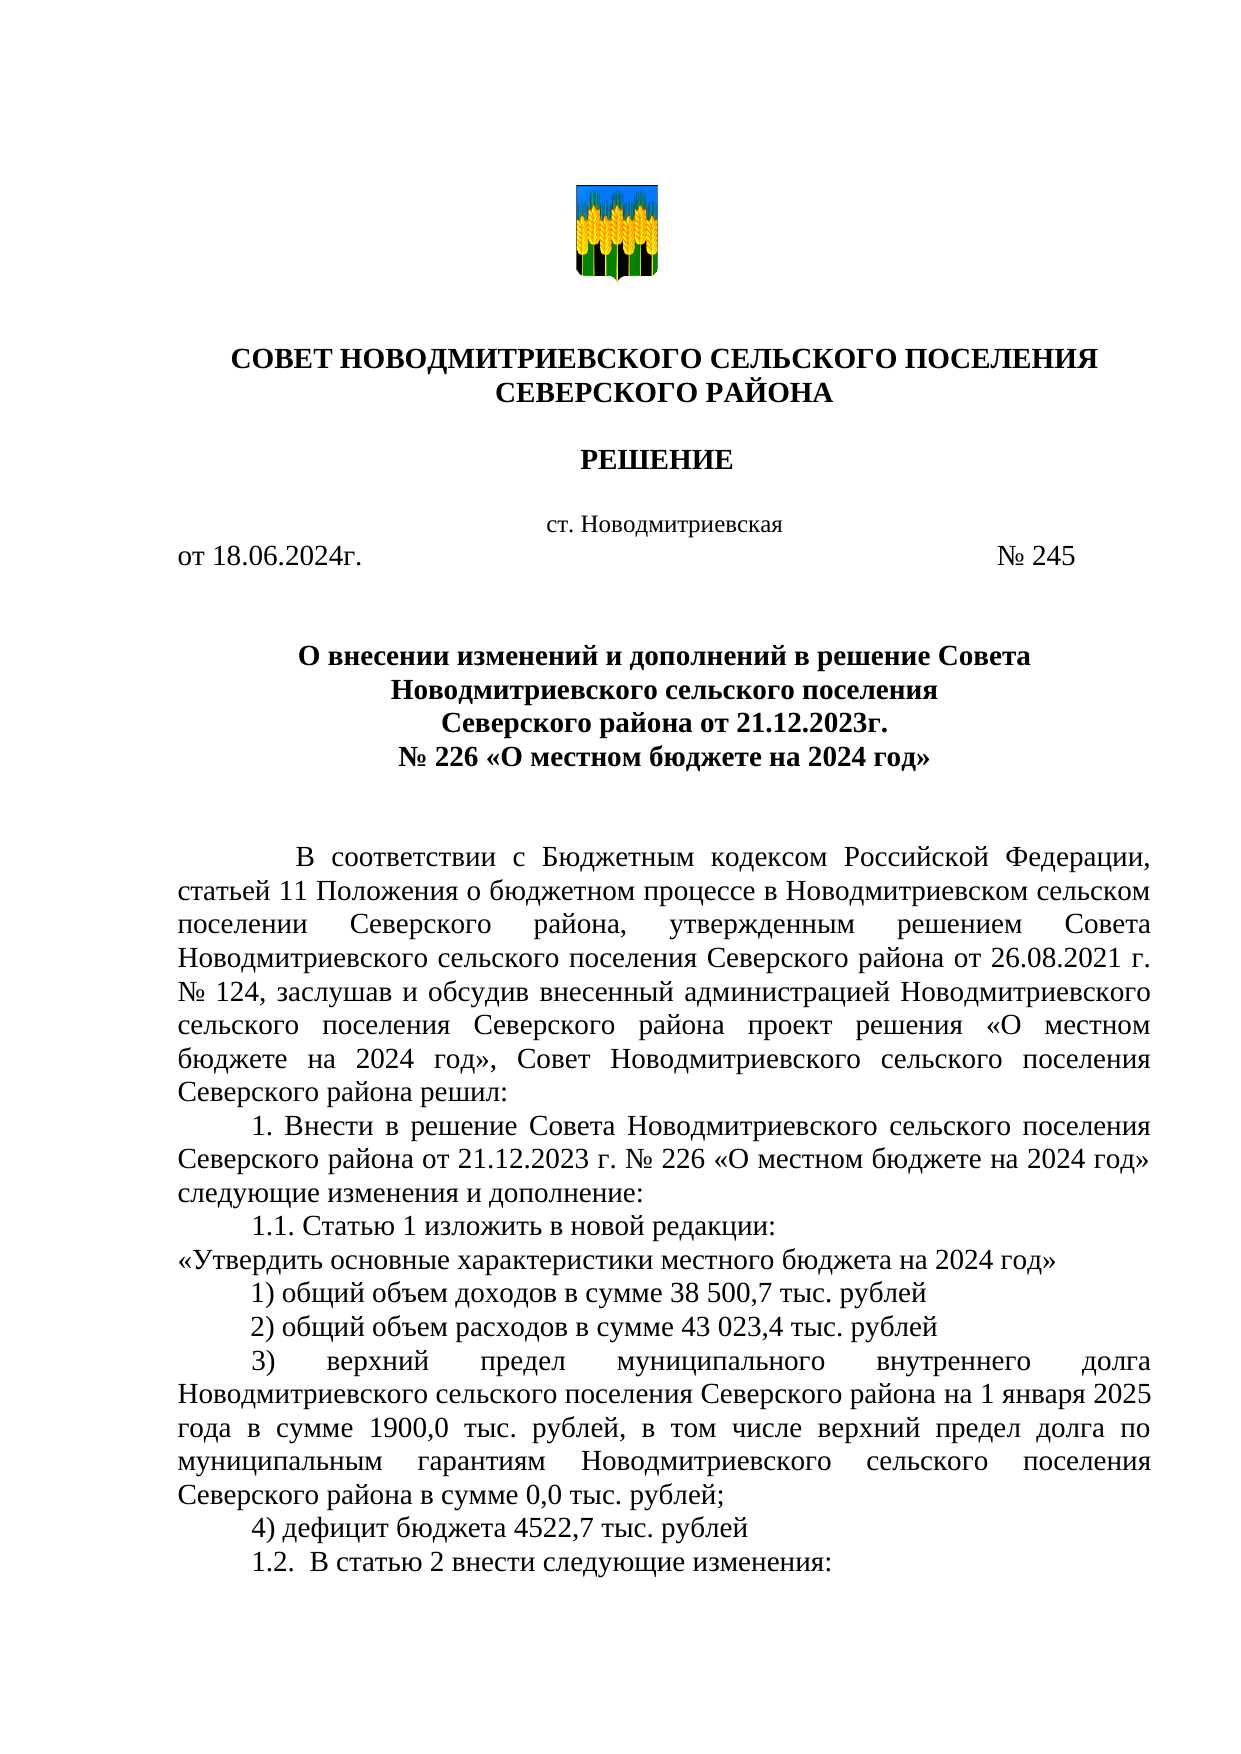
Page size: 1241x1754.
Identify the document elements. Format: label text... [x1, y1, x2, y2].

picture [576, 185, 658, 284]
text № 226 «О местном бюджете на 2024 год» [177, 739, 1152, 772]
text О внесении изменений и дополнений в решение Совета Новодмитриевского сельского поселения [177, 638, 1152, 705]
text «Утвердить основные характеристики местного бюджета на 2024 год» [177, 1242, 1152, 1276]
text В соответствии с Бюджетным кодексом Российской Федерации, статьей 11 Положения о бюджетном процессе в Новодмитриевском сельском поселении Северского района, утвержденным решением Совета Новодмитриевского сельского поселения Северского района от 26.08.2021 г. № 124, заслушав и обсудив внесенный администрацией Новодмитриевского сельского поселения Северского района проект решения «О местном бюджете на 2024 год», Совет Новодмитриевского сельского поселения Северского района решил: [177, 839, 1152, 1108]
text 1. Внести в решение Совета Новодмитриевского сельского поселения Северского района от 21.12.2023 г. № 226 «О местном бюджете на 2024 год» следующие изменения и дополнение: [177, 1108, 1152, 1208]
text 1) общий объем доходов в сумме 38 500,7 тыс. рублей [177, 1276, 1152, 1309]
text СЕВЕРСКОГО РАЙОНА [177, 375, 1152, 408]
text СОВЕТ НОВОДМИТРИЕВСКОГО СЕЛЬСКОГО ПОСЕЛЕНИЯ [177, 341, 1152, 375]
text 3) верхний предел муниципального внутреннего долга Новодмитриевского сельского поселения Северского района на 1 января 2025 года в сумме 1900,0 тыс. рублей, в том числе верхний предел долга по муниципальным гарантиям Новодмитриевского сельского поселения Северского района в сумме 0,0 тыс. рублей; [177, 1343, 1152, 1510]
text 2) общий объем расходов в сумме 43 023,4 тыс. рублей [177, 1309, 1152, 1343]
text 1.2. В статью 2 внести следующие изменения: [177, 1544, 1152, 1577]
text Северского района от 21.12.2023г. [177, 705, 1152, 739]
text ст. Новодмитриевская [177, 509, 1152, 538]
text РЕШЕНИЕ [162, 442, 1152, 475]
text от 18.06.2024г. № 245 [177, 538, 1152, 571]
text 1.1. Статью 1 изложить в новой редакции: [177, 1208, 1152, 1242]
text 4) дефицит бюджета 4522,7 тыс. рублей [177, 1510, 1152, 1544]
